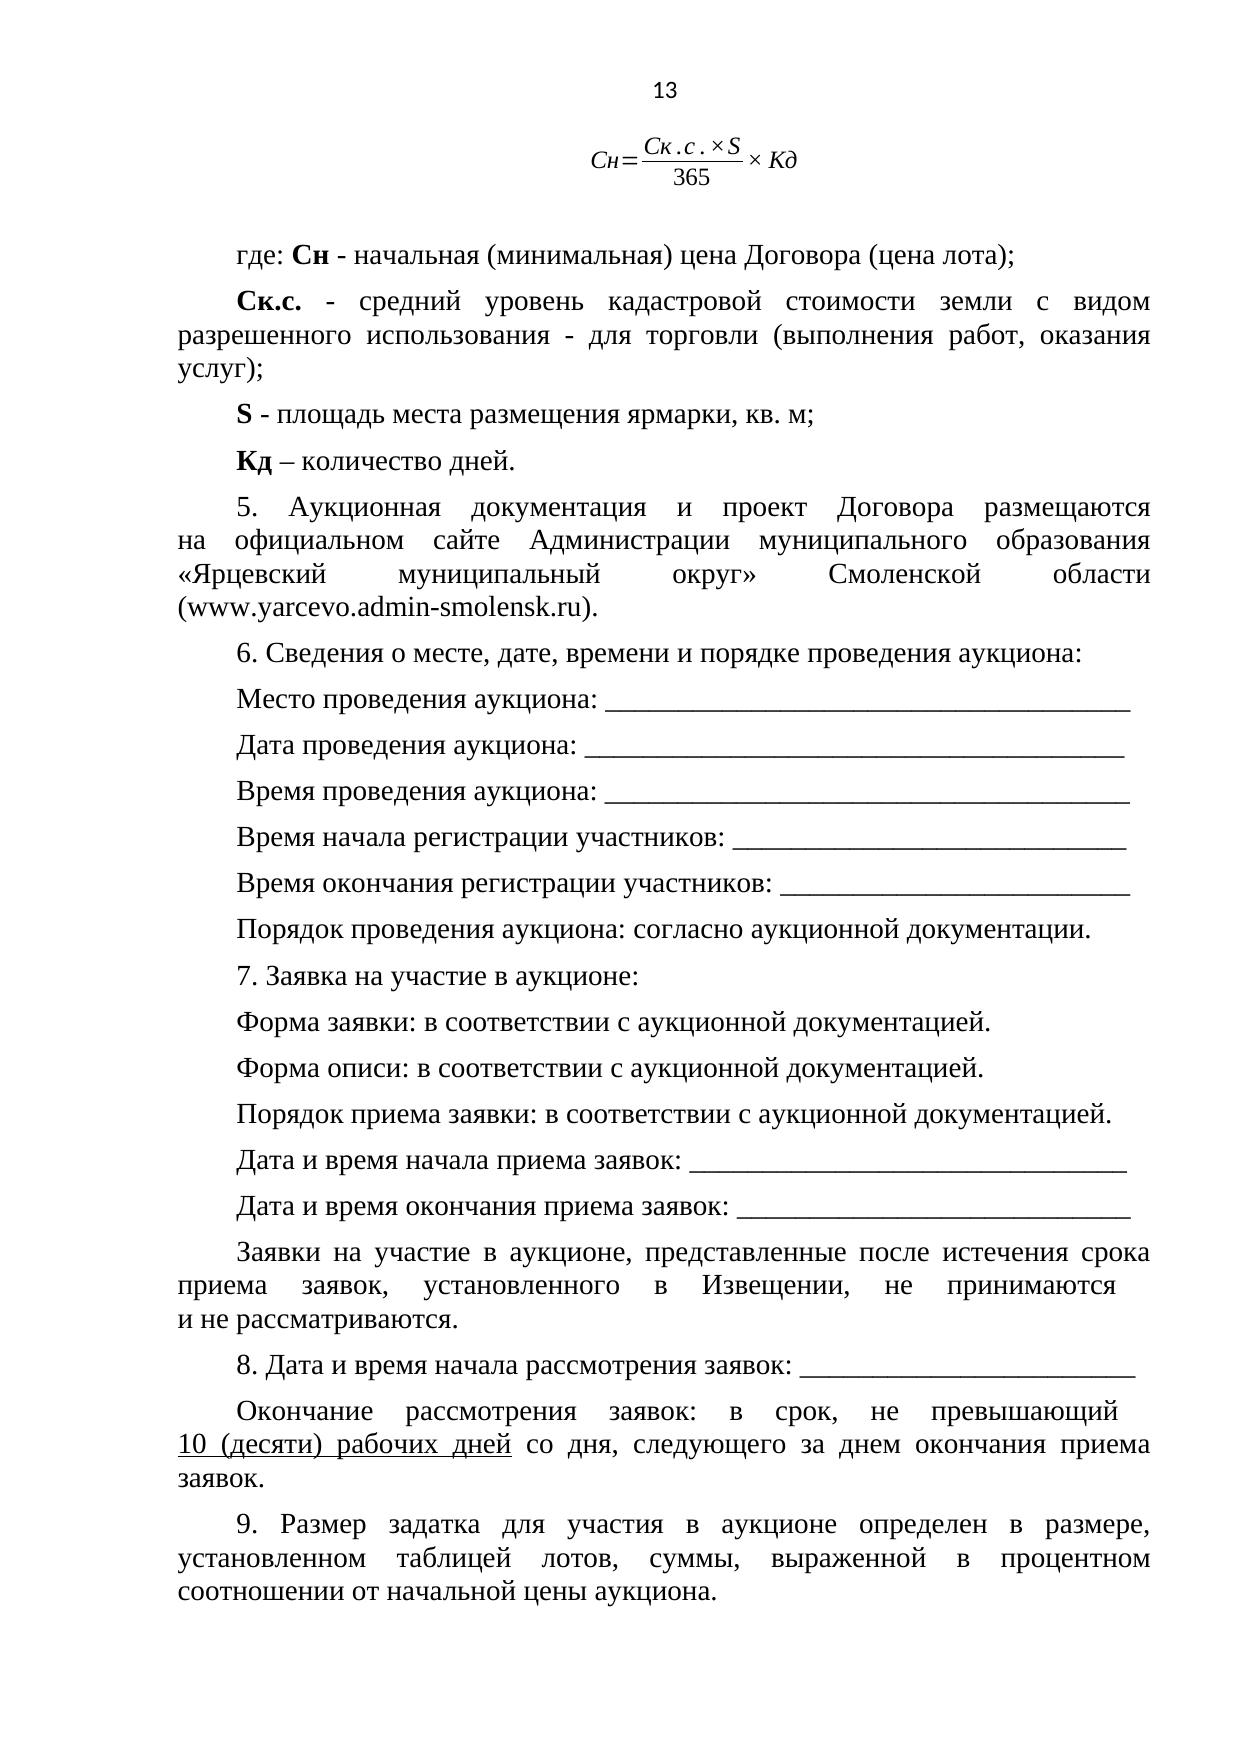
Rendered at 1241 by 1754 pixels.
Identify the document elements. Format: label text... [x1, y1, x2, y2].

text Время окончания регистрации участников: ________________________ [177, 866, 1152, 899]
text Окончание рассмотрения заявок: в срок, не превышающий 10 (десяти) рабочих дней со дня, следующего за днем окончания приема заявок. [177, 1393, 1152, 1494]
text где: Сн - начальная (минимальная) цена Договора (цена лота); [177, 237, 1152, 271]
text Дата и время начала приема заявок: ______________________________ [177, 1142, 1152, 1175]
text Дата и время окончания приема заявок: ___________________________ [177, 1188, 1152, 1221]
text Время проведения аукциона: ____________________________________ [177, 773, 1152, 807]
text Порядок приема заявки: в соответствии с аукционной документацией. [177, 1096, 1152, 1129]
text 5. Аукционная документация и проект Договора размещаются на официальном сайте Администрации муниципального образования «Ярцевский муниципальный округ» Смоленской области (www.yarcevo.admin-smolensk.ru). [177, 489, 1152, 623]
text Заявки на участие в аукционе, представленные после истечения срока приема заявок, установленного в Извещении, не принимаются и не рассматриваются. [177, 1234, 1152, 1334]
text Форма заявки: в соответствии с аукционной документацией. [177, 1004, 1152, 1037]
text 7. Заявка на участие в аукционе: [177, 958, 1152, 991]
text Дата проведения аукциона: _____________________________________ [177, 727, 1152, 761]
text Форма описи: в соответствии с аукционной документацией. [177, 1050, 1152, 1083]
text S - площадь места размещения ярмарки, кв. м; [177, 397, 1152, 430]
text Место проведения аукциона: ____________________________________ [177, 681, 1152, 715]
text Кд – количество дней. [177, 443, 1152, 476]
text 6. Сведения о месте, дате, времени и порядке проведения аукциона: [177, 635, 1152, 669]
text Время начала регистрации участников: ___________________________ [177, 819, 1152, 853]
text 8. Дата и время начала рассмотрения заявок: _______________________ [177, 1347, 1152, 1381]
text 9. Размер задатка для участия в аукционе определен в размере, установленном таблицей лотов, суммы, выраженной в процентном соотношении от начальной цены аукциона. [177, 1506, 1152, 1607]
text Порядок проведения аукциона: согласно аукционной документации. [177, 912, 1152, 945]
text Ск.с. - средний уровень кадастровой стоимости земли с видом разрешенного использования - для торговли (выполнения работ, оказания услуг); [177, 283, 1152, 384]
